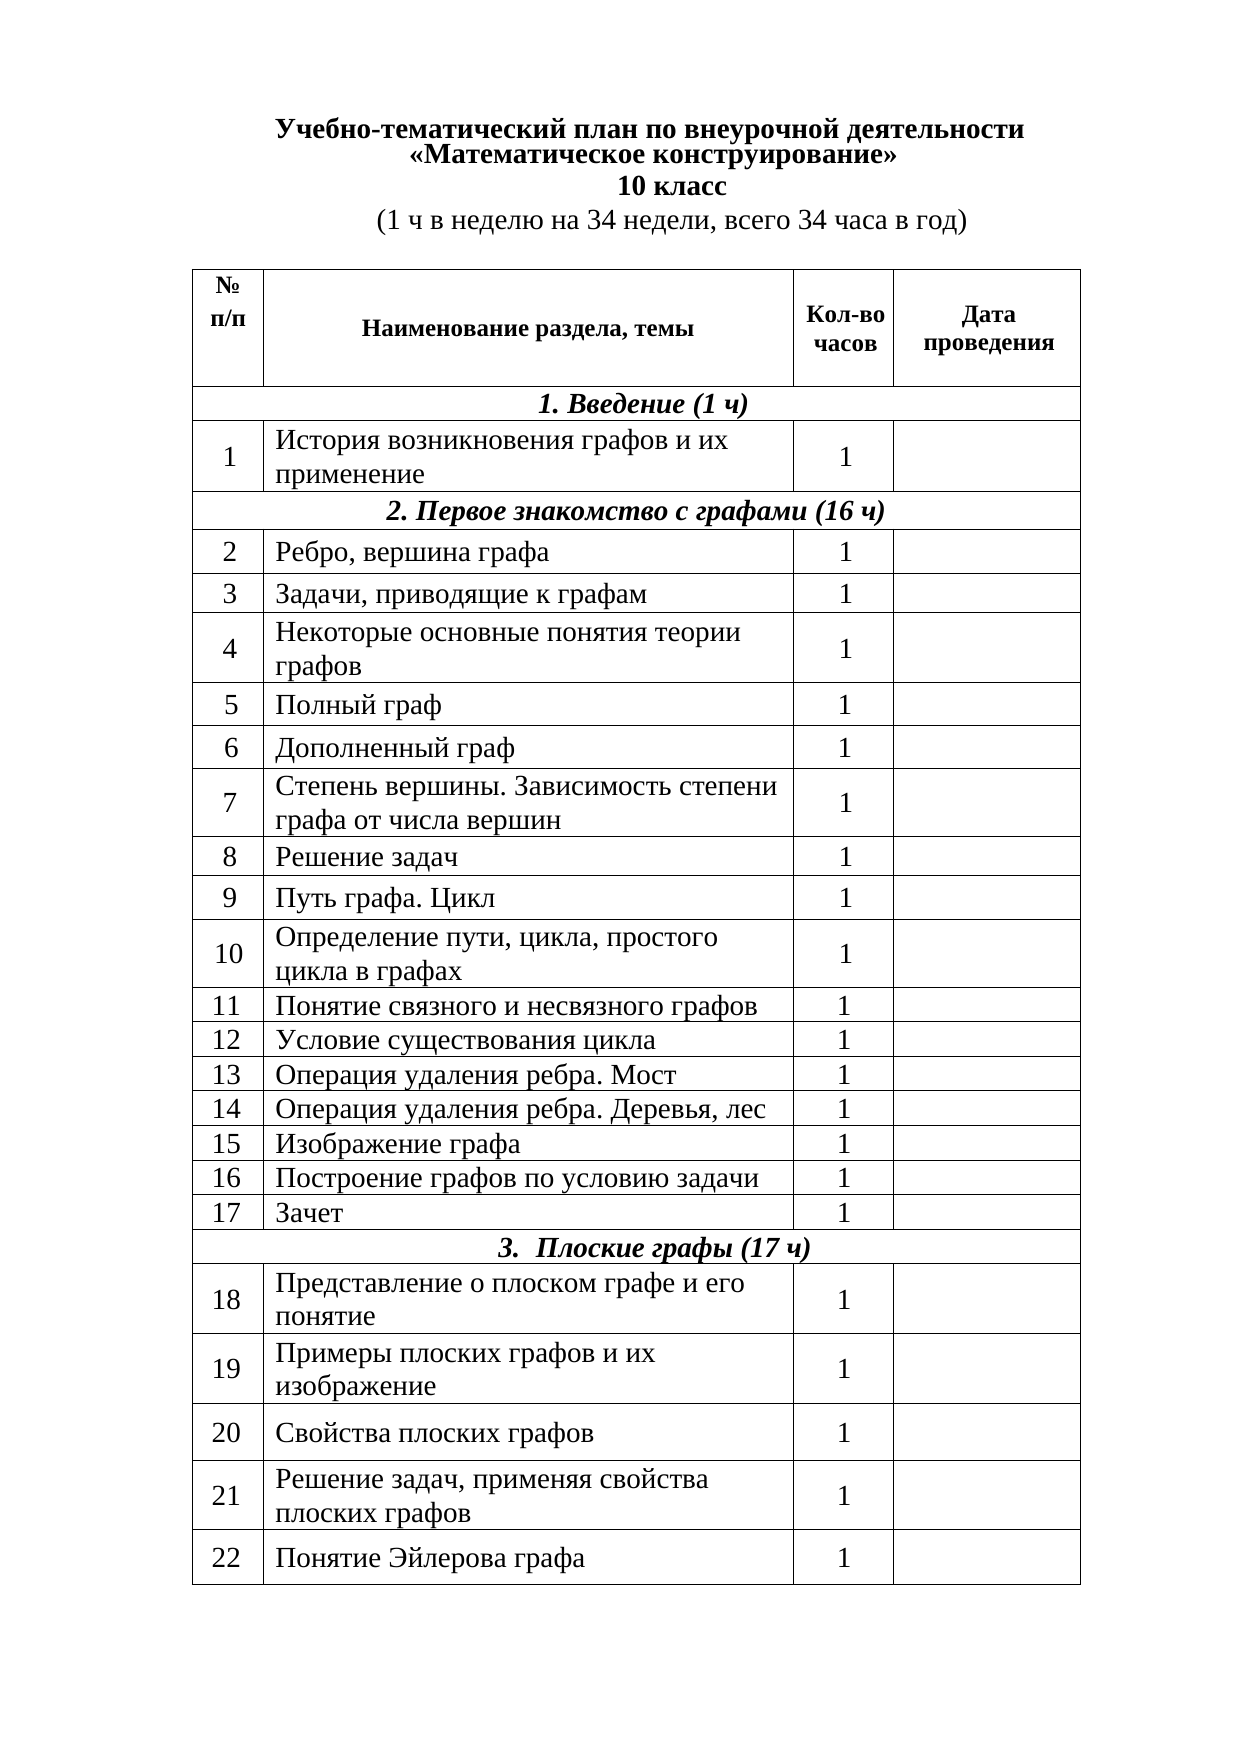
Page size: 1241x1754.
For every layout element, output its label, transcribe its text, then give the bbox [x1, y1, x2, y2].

table_cell [894, 574, 1080, 612]
table_cell [894, 421, 1080, 491]
table_cell 1 [794, 683, 893, 724]
table_cell Представление о плоском графе и его понятие [264, 1264, 793, 1333]
table_cell 9 [193, 876, 263, 918]
table_cell 1 [794, 920, 893, 987]
table_cell 13 [193, 1057, 263, 1090]
table_cell Изображение графа [264, 1126, 793, 1159]
table_cell Решение задач, применяя свойства плоских графов [264, 1461, 793, 1528]
table_cell 20 [193, 1404, 263, 1460]
table_cell 12 [193, 1022, 263, 1056]
table_cell [894, 769, 1080, 836]
table_cell 3 [193, 574, 263, 612]
table_cell 1 [794, 1057, 893, 1090]
table_cell 1 [794, 988, 893, 1021]
table_cell [894, 1195, 1080, 1229]
table_cell Понятие связного и несвязного графов [264, 988, 793, 1021]
table_cell 1 [193, 421, 263, 491]
table_cell Понятие Эйлерова графа [264, 1530, 793, 1584]
table_cell 16 [193, 1161, 263, 1194]
table_cell 1 [794, 726, 893, 767]
table_cell 10 [193, 920, 263, 987]
table_cell [894, 1126, 1080, 1159]
table_cell Ребро, вершина графа [264, 530, 793, 573]
table_cell 1 [794, 1264, 893, 1333]
table_cell 15 [193, 1126, 263, 1159]
table_cell [894, 1091, 1080, 1125]
table_cell 1 [794, 1530, 893, 1584]
table_cell [894, 1264, 1080, 1333]
table_cell 1 [794, 421, 893, 491]
table_cell Условие существования цикла [264, 1022, 793, 1056]
table_cell 18 [193, 1264, 263, 1333]
table_cell 1 [794, 1195, 893, 1229]
table_cell [894, 1334, 1080, 1403]
table_cell Свойства плоских графов [264, 1404, 793, 1460]
table_cell Полный граф [264, 683, 793, 724]
table_cell 8 [193, 837, 263, 875]
table_cell 14 [193, 1091, 263, 1125]
table_cell 1 [794, 876, 893, 918]
table_cell [894, 1057, 1080, 1090]
table_cell Путь графа. Цикл [264, 876, 793, 918]
table_header Дата проведения [894, 270, 1080, 386]
table_cell [894, 837, 1080, 875]
table_cell Определение пути, цикла, простого цикла в графах [264, 920, 793, 987]
table_cell Плоские графы (17 ч) [193, 1230, 1080, 1263]
table_cell [894, 988, 1080, 1021]
table_cell 1 [794, 837, 893, 875]
table_cell 2 [193, 530, 263, 573]
text «Математическое конструирование» [177, 143, 1122, 168]
table_cell Некоторые основные понятия теории графов [264, 613, 793, 682]
table_cell [894, 876, 1080, 918]
text 10 класс [177, 168, 1122, 202]
table_cell 1 [794, 1334, 893, 1403]
table_cell 1 [794, 1126, 893, 1159]
table_cell 19 [193, 1334, 263, 1403]
table_cell Задачи, приводящие к графам [264, 574, 793, 612]
table_cell Примеры плоских графов и их изображение [264, 1334, 793, 1403]
table_cell 6 [193, 726, 263, 767]
table_cell [894, 1461, 1080, 1528]
table_cell 22 [193, 1530, 263, 1584]
table_cell 2. Первое знакомство с графами (16 ч) [193, 492, 1080, 528]
table_cell [894, 1022, 1080, 1056]
table_cell История возникновения графов и их применение [264, 421, 793, 491]
table_cell [894, 726, 1080, 767]
table_cell 11 [193, 988, 263, 1021]
table_cell [894, 1530, 1080, 1584]
table_cell 4 [193, 613, 263, 682]
table_cell 1 [794, 1091, 893, 1125]
table_cell Построение графов по условию задачи [264, 1161, 793, 1194]
table_cell [894, 920, 1080, 987]
table_cell [894, 1404, 1080, 1460]
table_cell 1 [794, 574, 893, 612]
table_cell [894, 530, 1080, 573]
table_cell 21 [193, 1461, 263, 1528]
table_cell 1 [794, 1161, 893, 1194]
table_header Кол-во часов [794, 270, 893, 386]
table_cell [894, 683, 1080, 724]
table_cell Дополненный граф [264, 726, 793, 767]
table_cell Решение задач [264, 837, 793, 875]
table_cell 1 [794, 1461, 893, 1528]
table_cell Операция удаления ребра. Мост [264, 1057, 793, 1090]
table_cell 1 [794, 1404, 893, 1460]
table_cell 1 [794, 1022, 893, 1056]
table_header Наименование раздела, темы [264, 270, 793, 386]
table_cell 17 [193, 1195, 263, 1229]
table_cell Степень вершины. Зависимость степени графа от числа вершин [264, 769, 793, 836]
table_cell 7 [193, 769, 263, 836]
table_cell 1 [794, 769, 893, 836]
table_cell 1 [794, 613, 893, 682]
table_cell [894, 613, 1080, 682]
table_cell 5 [193, 683, 263, 724]
table_cell Зачет [264, 1195, 793, 1229]
table_cell [894, 1161, 1080, 1194]
table_header № п/п [193, 270, 263, 386]
text Учебно-тематический план по внеурочной деятельности [177, 118, 1122, 143]
table_cell Операция удаления ребра. Деревья, лес [264, 1091, 793, 1125]
text (1 ч в неделю на 34 недели, всего 34 часа в год) [177, 202, 1122, 235]
table_cell 1. Введение (1 ч) [193, 387, 1080, 420]
table_cell 1 [794, 530, 893, 573]
